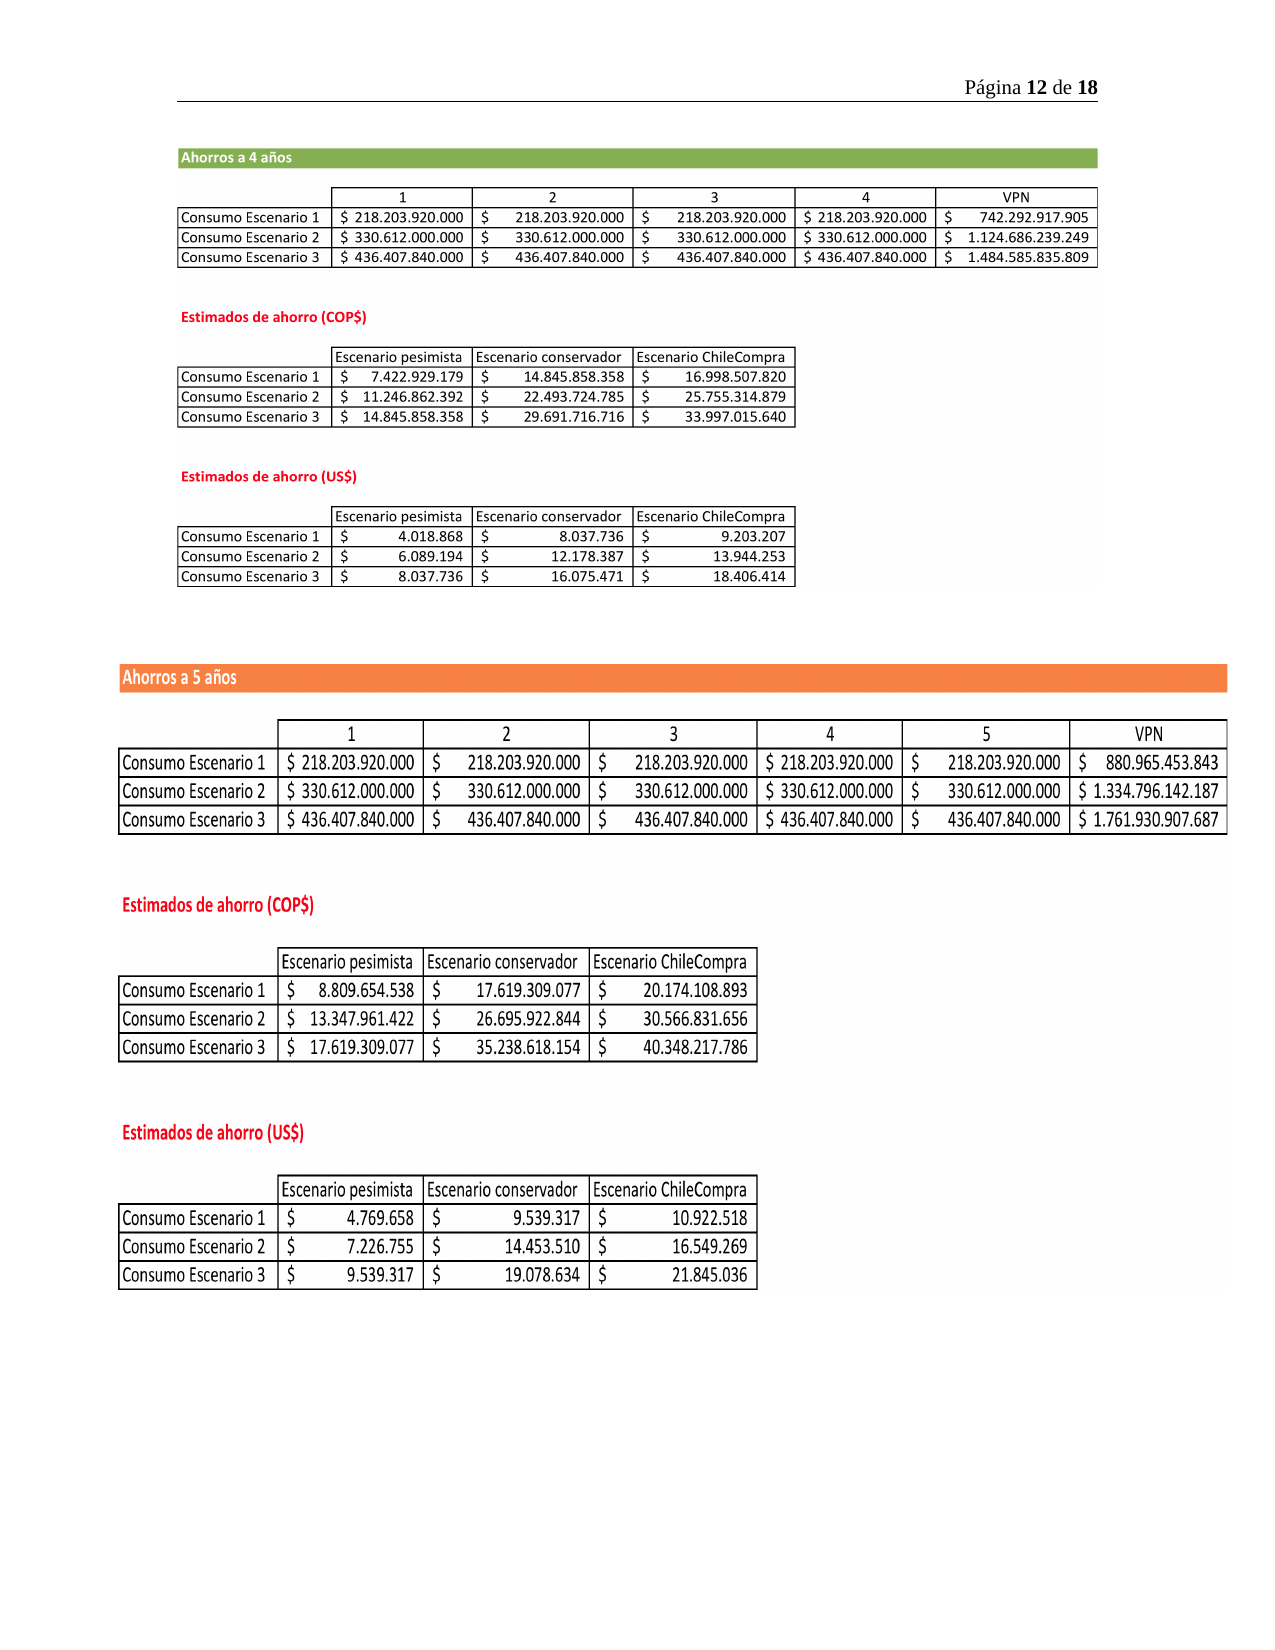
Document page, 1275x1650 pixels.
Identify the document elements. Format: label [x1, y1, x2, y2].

picture [118, 662, 1228, 1290]
picture [177, 147, 1098, 587]
